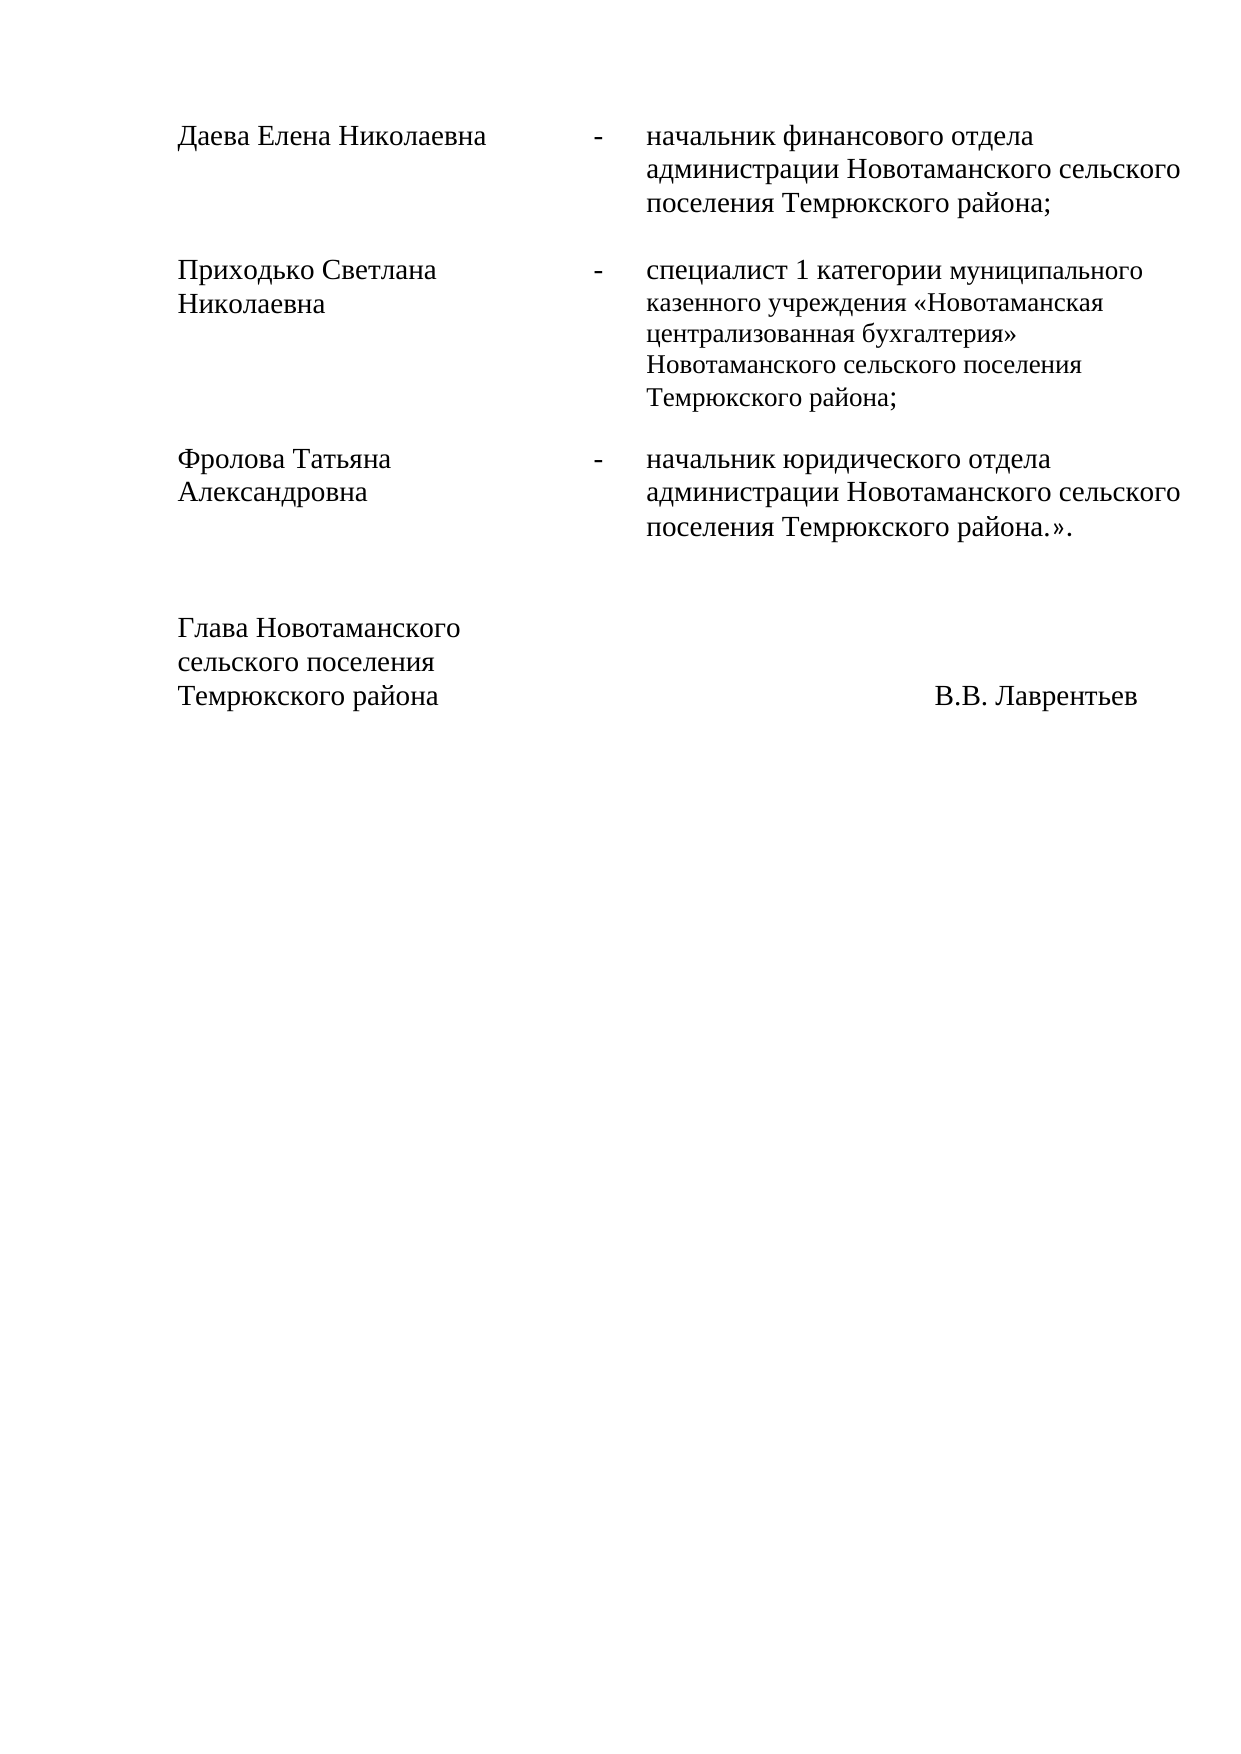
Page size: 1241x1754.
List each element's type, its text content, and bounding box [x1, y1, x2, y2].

text сельского поселения [177, 644, 1181, 678]
table_cell специалист 1 категории муниципального казенного учреждения «Новотаманская централизованная бухгалтерия» Новотаманского сельского поселения Темрюкского района; [635, 252, 1196, 441]
table_cell Фролова Татьяна Александровна [166, 441, 561, 543]
text Темрюкского района В.В. Лаврентьев [177, 678, 1181, 711]
table_cell - [561, 118, 635, 252]
table_cell Даева Елена Николаевна [166, 118, 561, 252]
table_cell - [561, 441, 635, 543]
table_cell Приходько Светлана Николаевна [166, 252, 561, 441]
table_cell - [561, 252, 635, 441]
table_cell начальник финансового отдела администрации Новотаманского сельского поселения Темрюкского района; [635, 118, 1196, 252]
text Глава Новотаманского [177, 611, 1181, 644]
table_cell начальник юридического отдела администрации Новотаманского сельского поселения Темрюкского района.». [635, 441, 1196, 543]
